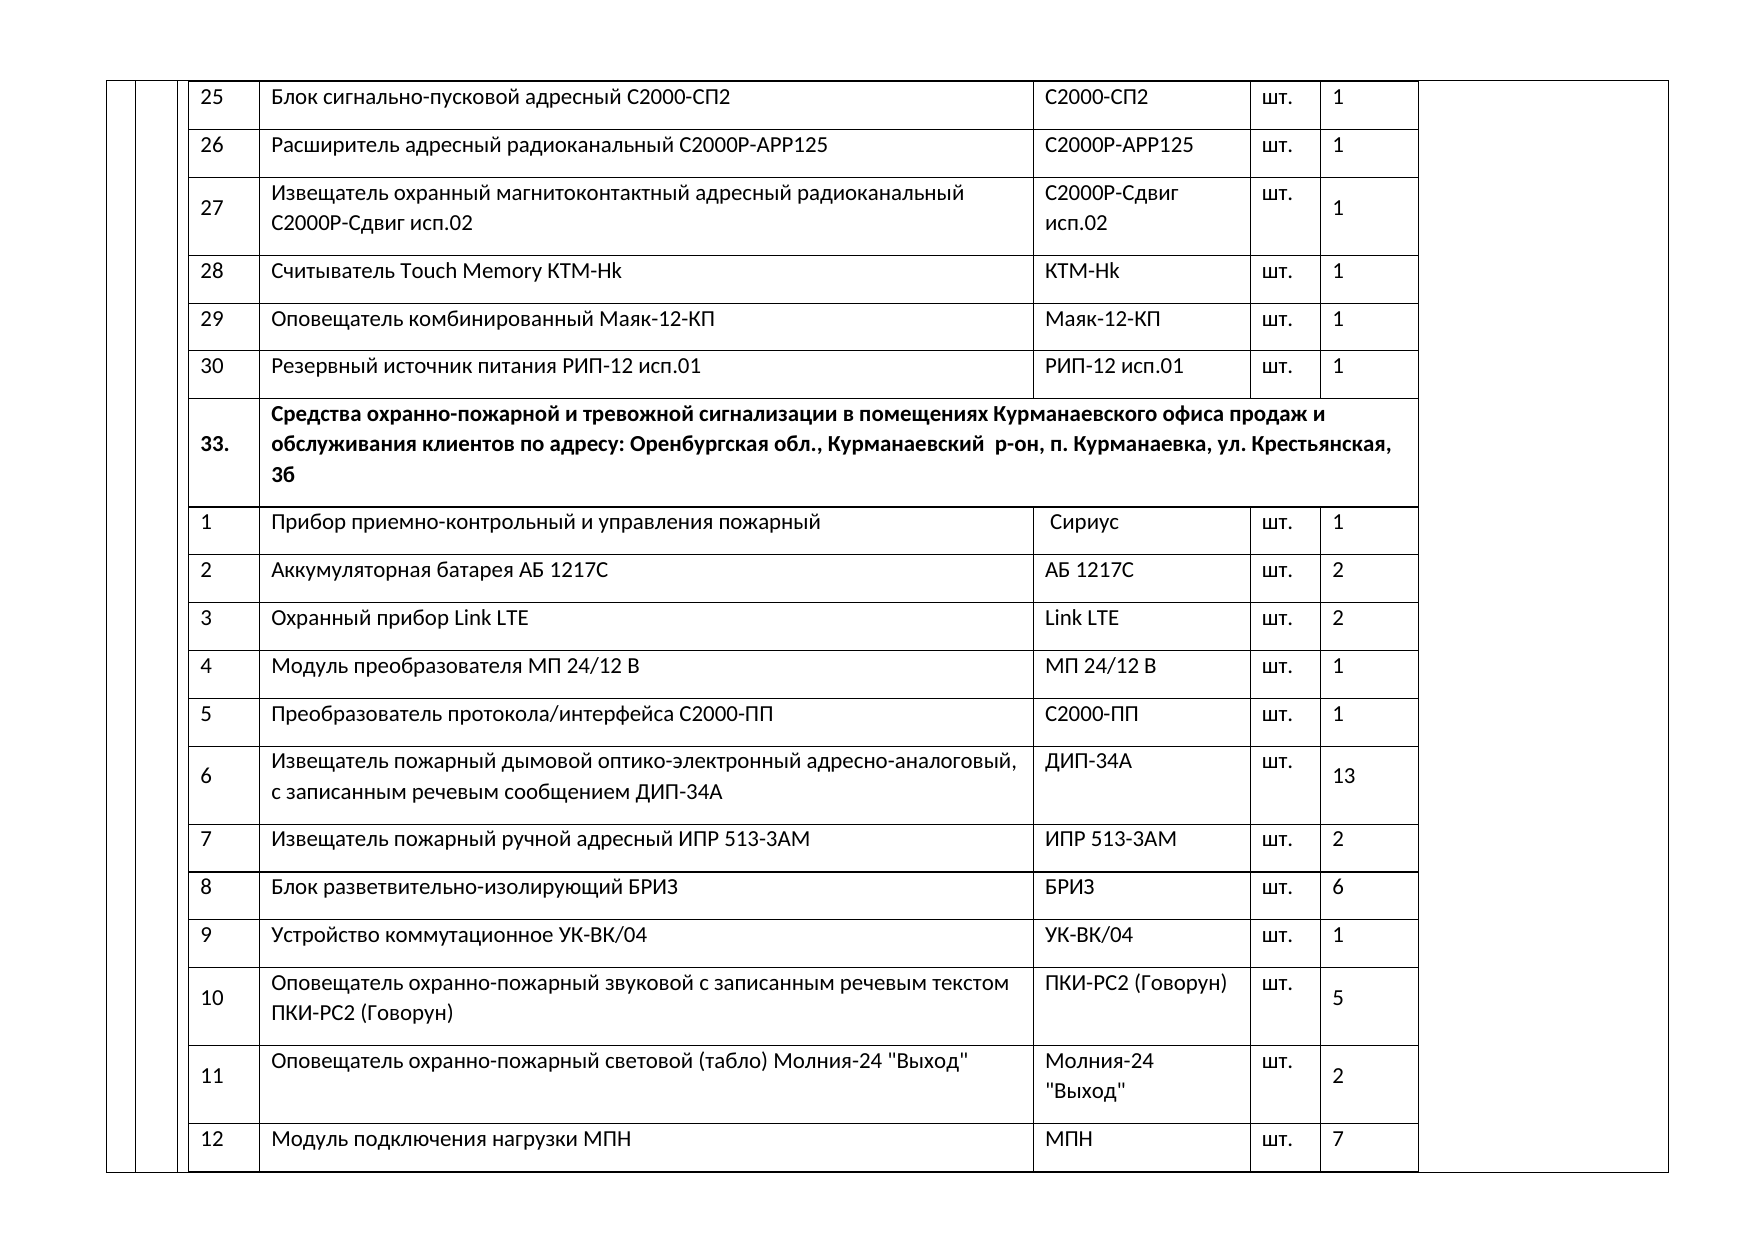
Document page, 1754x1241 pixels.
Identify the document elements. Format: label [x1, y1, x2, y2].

table_header [189, 747, 259, 824]
table_header [189, 651, 259, 698]
table_header [189, 399, 259, 506]
table_header [189, 825, 259, 871]
table_header [107, 81, 135, 1172]
table_header [189, 873, 259, 919]
table_header [189, 920, 259, 967]
table_header [189, 699, 259, 746]
table_header [189, 603, 259, 650]
table_header [189, 968, 259, 1045]
table_header [178, 81, 188, 1172]
table_header [189, 1124, 259, 1171]
table_header [189, 508, 259, 554]
table_header [1419, 81, 1668, 1172]
table_header [260, 399, 1418, 506]
table_header [189, 555, 259, 602]
table_header [189, 1046, 259, 1123]
table_header [136, 81, 177, 1172]
